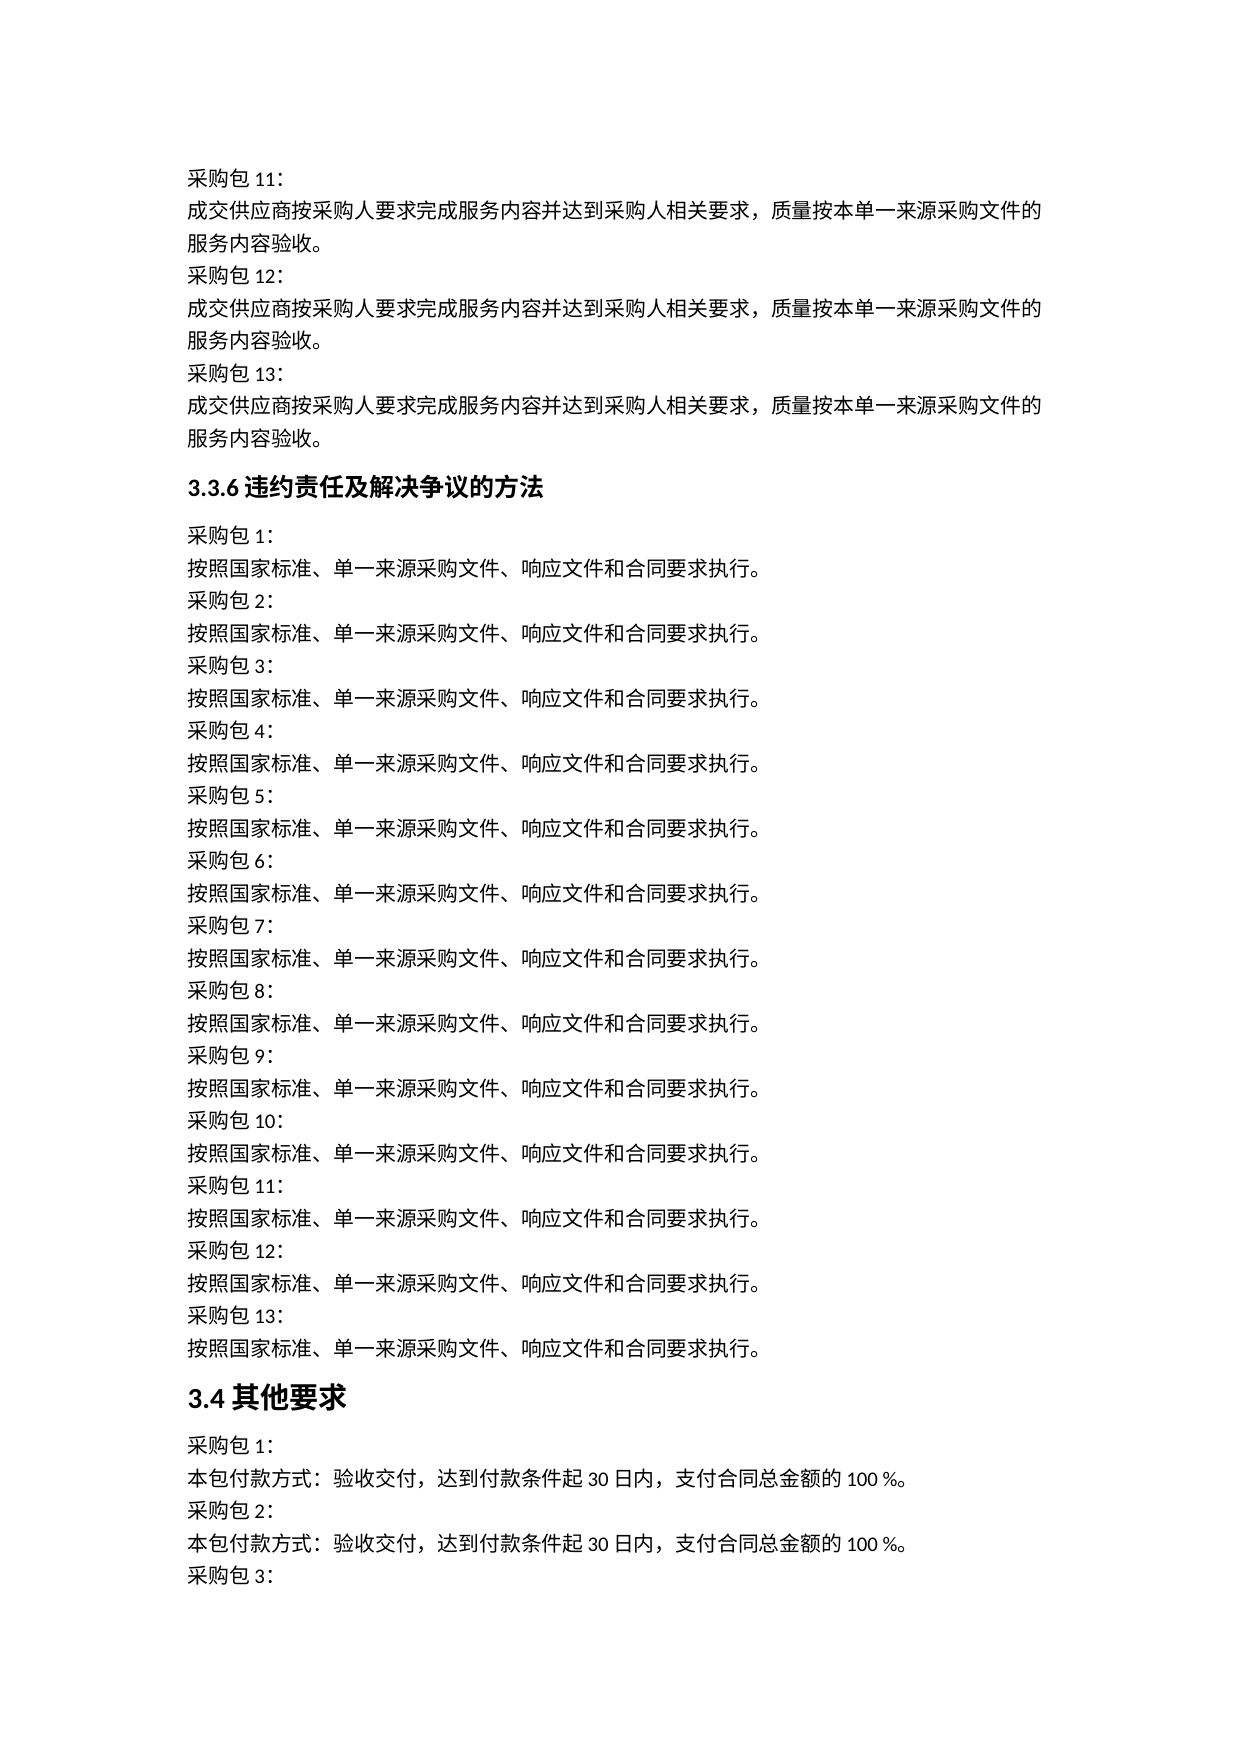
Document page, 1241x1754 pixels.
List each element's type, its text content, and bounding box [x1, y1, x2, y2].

text 采购包9： [187, 1039, 1053, 1072]
text 采购包5： [187, 779, 1053, 812]
text 3.3.6违约责任及解决争议的方法 [187, 454, 1053, 519]
text 按照国家标准、单一来源采购文件、响应文件和合同要求执行。 [187, 1202, 1053, 1234]
text 3.4其他要求 [187, 1364, 1053, 1429]
text 本包付款方式：验收交付，达到付款条件起30日内，支付合同总金额的100 %。 [187, 1462, 1053, 1494]
text 按照国家标准、单一来源采购文件、响应文件和合同要求执行。 [187, 942, 1053, 974]
text 按照国家标准、单一来源采购文件、响应文件和合同要求执行。 [187, 617, 1053, 649]
text 采购包12： [187, 1234, 1053, 1267]
text 采购包3： [187, 649, 1053, 682]
text 按照国家标准、单一来源采购文件、响应文件和合同要求执行。 [187, 682, 1053, 714]
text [187, 389, 1053, 454]
text 采购包2： [187, 1494, 1053, 1527]
text 按照国家标准、单一来源采购文件、响应文件和合同要求执行。 [187, 1267, 1053, 1299]
text 采购包7： [187, 909, 1053, 942]
text 采购包13： [187, 357, 1053, 389]
text 采购包10： [187, 1104, 1053, 1137]
text 采购包8： [187, 974, 1053, 1007]
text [187, 194, 1053, 259]
text 采购包6： [187, 844, 1053, 877]
text 采购包1： [187, 519, 1053, 552]
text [187, 292, 1053, 357]
text 采购包11： [187, 162, 1053, 194]
text 按照国家标准、单一来源采购文件、响应文件和合同要求执行。 [187, 1332, 1053, 1364]
text 采购包1： [187, 1429, 1053, 1462]
text 按照国家标准、单一来源采购文件、响应文件和合同要求执行。 [187, 552, 1053, 584]
text 按照国家标准、单一来源采购文件、响应文件和合同要求执行。 [187, 1007, 1053, 1039]
text 本包付款方式：验收交付，达到付款条件起30日内，支付合同总金额的100 %。 [187, 1527, 1053, 1559]
text 按照国家标准、单一来源采购文件、响应文件和合同要求执行。 [187, 1072, 1053, 1104]
text 采购包12： [187, 259, 1053, 292]
text 按照国家标准、单一来源采购文件、响应文件和合同要求执行。 [187, 747, 1053, 779]
text 按照国家标准、单一来源采购文件、响应文件和合同要求执行。 [187, 877, 1053, 909]
text 采购包3： [187, 1559, 1053, 1592]
text 采购包4： [187, 714, 1053, 747]
text 采购包13： [187, 1299, 1053, 1332]
text 采购包2： [187, 584, 1053, 617]
text 按照国家标准、单一来源采购文件、响应文件和合同要求执行。 [187, 1137, 1053, 1169]
text 按照国家标准、单一来源采购文件、响应文件和合同要求执行。 [187, 812, 1053, 844]
text 采购包11： [187, 1169, 1053, 1202]
